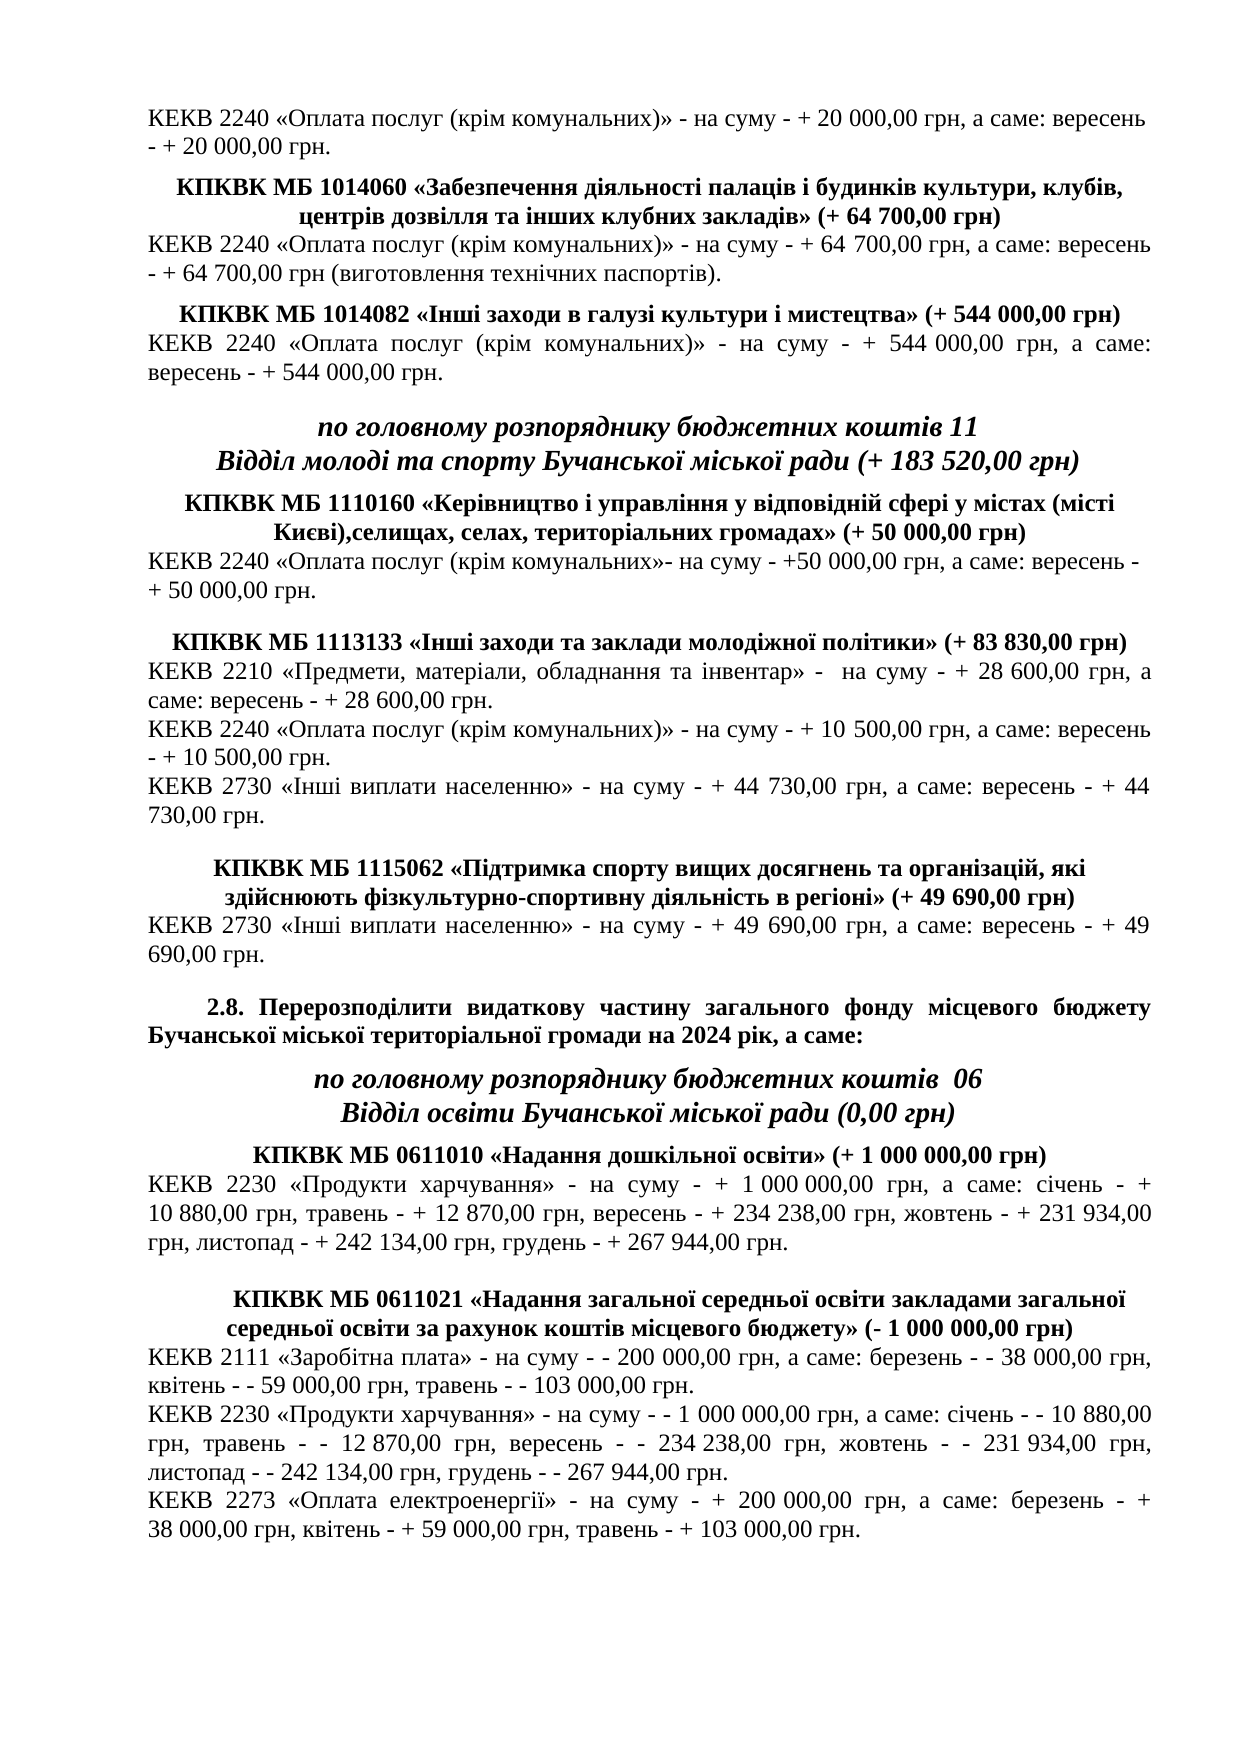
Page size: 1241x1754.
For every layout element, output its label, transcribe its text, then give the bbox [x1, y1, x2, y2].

text КЕКВ 2210 «Предмети, матеріали, обладнання та інвентар» - на суму - + 28 600,00 грн, а саме: вересень - + 28 600,00 грн. [148, 656, 1152, 714]
text КПКВК МБ 1014082 «Інші заходи в галузі культури і мистецтва» (+ 544 000,00 грн) [148, 299, 1152, 328]
text КПКВК МБ 0611021 «Надання загальної середньої освіти закладами загальної середньої освіти за рахунок коштів місцевого бюджету» (- 1 000 000,00 грн) [148, 1284, 1152, 1342]
text КЕКВ 2230 «Продукти харчування» - на суму - - 1 000 000,00 грн, а саме: січень - - 10 880,00 грн, травень - - 12 870,00 грн, вересень - - 234 238,00 грн, жовтень - - 231 934,00 грн, листопад - - 242 134,00 грн, грудень - - 267 944,00 грн. [148, 1399, 1152, 1485]
text по головному розпоряднику бюджетних коштів 06 [148, 1061, 1152, 1095]
text КПКВК МБ 1110160 «Керівництво і управління у відповідній сфері у містах (місті Києві),селищах, селах, територіальних громадах» (+ 50 000,00 грн) [148, 488, 1152, 546]
text КЕКВ 2240 «Оплата послуг (крім комунальних»- на суму - +50 000,00 грн, а саме: вересень - + 50 000,00 грн. [148, 546, 1152, 603]
text КПКВК МБ 1113133 «Інші заходи та заклади молодіжної політики» (+ 83 830,00 грн) [148, 627, 1152, 656]
text Відділ освіти Бучанської міської ради (0,00 грн) [148, 1095, 1152, 1128]
text КЕКВ 2111 «Заробітна плата» - на суму - - 200 000,00 грн, а саме: березень - - 38 000,00 грн, квітень - - 59 000,00 грн, травень - - 103 000,00 грн. [148, 1342, 1152, 1399]
text КЕКВ 2230 «Продукти харчування» - на суму - + 1 000 000,00 грн, а саме: січень - + 10 880,00 грн, травень - + 12 870,00 грн, вересень - + 234 238,00 грн, жовтень - + 231 934,00 грн, листопад - + 242 134,00 грн, грудень - + 267 944,00 грн. [148, 1169, 1152, 1255]
text КЕКВ 2240 «Оплата послуг (крім комунальних)» - на суму - + 544 000,00 грн, а саме: вересень - + 544 000,00 грн. [148, 328, 1152, 385]
text по головному розпоряднику бюджетних коштів 11 [148, 409, 1152, 443]
text КПКВК МБ 0611010 «Надання дошкільної освіти» (+ 1 000 000,00 грн) [148, 1140, 1152, 1169]
text КЕКВ 2240 «Оплата послуг (крім комунальних)» - на суму - + 10 500,00 грн, а саме: вересень - + 10 500,00 грн. [148, 714, 1152, 771]
text КЕКВ 2730 «Інші виплати населенню» - на суму - + 44 730,00 грн, а саме: вересень - + 44 730,00 грн. [148, 771, 1152, 829]
text КПКВК МБ 1115062 «Підтримка спорту вищих досягнень та організацій, які здійснюють фізкультурно-спортивну діяльність в регіоні» (+ 49 690,00 грн) [148, 853, 1152, 910]
text КПКВК МБ 1014060 «Забезпечення діяльності палаців і будинків культури, клубів, центрів дозвілля та інших клубних закладів» (+ 64 700,00 грн) [148, 172, 1152, 229]
text КЕКВ 2273 «Оплата електроенергії» - на суму - + 200 000,00 грн, а саме: березень - + 38 000,00 грн, квітень - + 59 000,00 грн, травень - + 103 000,00 грн. [148, 1485, 1152, 1543]
text КЕКВ 2240 «Оплата послуг (крім комунальних)» - на суму - + 20 000,00 грн, а саме: вересень - + 20 000,00 грн. [148, 103, 1152, 160]
text Відділ молоді та спорту Бучанської міської ради (+ 183 520,00 грн) [148, 443, 1152, 476]
text 2.8. Перерозподілити видаткову частину загального фонду місцевого бюджету Бучанської міської територіальної громади на 2024 рік, а саме: [148, 992, 1152, 1049]
text КЕКВ 2730 «Інші виплати населенню» - на суму - + 49 690,00 грн, а саме: вересень - + 49 690,00 грн. [148, 910, 1152, 968]
text КЕКВ 2240 «Оплата послуг (крім комунальних)» - на суму - + 64 700,00 грн, а саме: вересень - + 64 700,00 грн (виготовлення технічних паспортів). [148, 229, 1152, 287]
